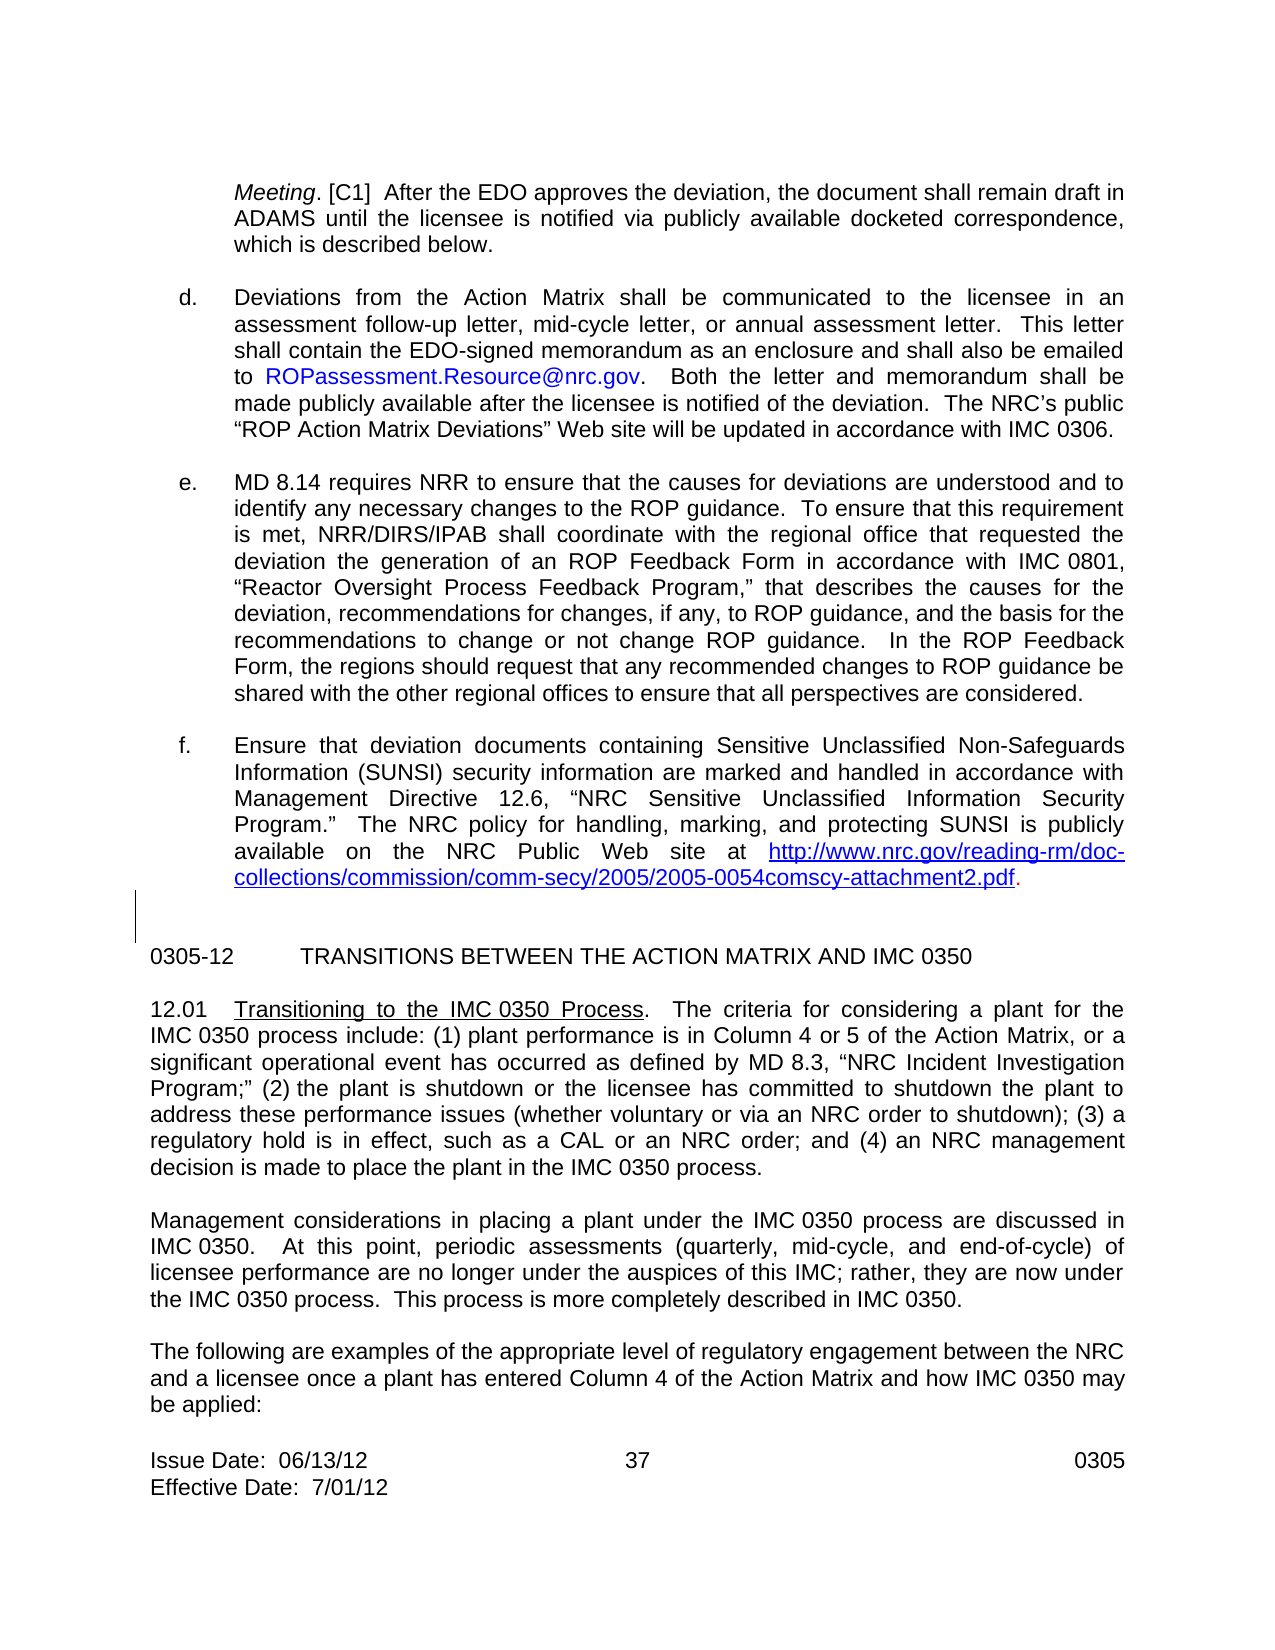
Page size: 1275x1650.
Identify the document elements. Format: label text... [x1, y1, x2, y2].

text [150, 179, 1125, 258]
text f. Ensure that deviation documents containing Sensitive Unclassified Non-Safeguards Information (SUNSI) security information are marked and handled in accordance with Management Directive 12.6, “NRC Sensitive Unclassified Information Security Program.” The NRC policy for handling, marking, and protecting SUNSI is publicly available on the NRC Public Web site at http://www.nrc.gov/reading-rm/doc-collections/commission/comm-secy/2005/2005-0054comscy-attachment2.pdf. [150, 732, 1125, 890]
text d. Deviations from the Action Matrix shall be communicated to the licensee in an assessment follow-up letter, mid-cycle letter, or annual assessment letter. This letter shall contain the EDO-signed memorandum as an enclosure and shall also be emailed to ROPassessment.Resource@nrc.gov. Both the letter and memorandum shall be made publicly available after the licensee is notified of the deviation. The NRC’s public “ROP Action Matrix Deviations” Web site will be updated in accordance with IMC 0306. [150, 284, 1125, 442]
subtitle 12.01 Transitioning to the IMC 0350 Process . The criteria for considering a plant for the IMC 0350 process include: (1) plant performance is in Column 4 or 5 of the Action Matrix, or a significant operational event has occurred as defined by MD 8.3, “NRC Incident Investigation Program;” (2) the plant is shutdown or the licensee has committed to shutdown the plant to address these performance issues (whether voluntary or via an NRC order to shutdown); (3) a regulatory hold is in effect, such as a CAL or an NRC order; and (4) an NRC management decision is made to place the plant in the IMC 0350 process. [150, 996, 1125, 1180]
subtitle 0305-12 TRANSITIONS BETWEEN THE ACTION MATRIX AND IMC 0350 [150, 943, 1125, 969]
text The following are examples of the appropriate level of regulatory engagement between the NRC and a licensee once a plant has entered Column 4 of the Action Matrix and how IMC 0350 may be applied: [150, 1338, 1125, 1417]
text Management considerations in placing a plant under the IMC 0350 process are discussed in IMC 0350. At this point, periodic assessments (quarterly, mid-cycle, and end-of-cycle) of licensee performance are no longer under the auspices of this IMC; rather, they are now under the IMC 0350 process. This process is more completely described in IMC 0350. [150, 1207, 1125, 1312]
text e. MD 8.14 requires NRR to ensure that the causes for deviations are understood and to identify any necessary changes to the ROP guidance. To ensure that this requirement is met, NRR/DIRS/IPAB shall coordinate with the regional office that requested the deviation the generation of an ROP Feedback Form in accordance with IMC 0801, “Reactor Oversight Process Feedback Program,” that describes the causes for the deviation, recommendations for changes, if any, to ROP guidance, and the basis for the recommendations to change or not change ROP guidance. In the ROP Feedback Form, the regions should request that any recommended changes to ROP guidance be shared with the other regional offices to ensure that all perspectives are considered. [150, 469, 1125, 706]
